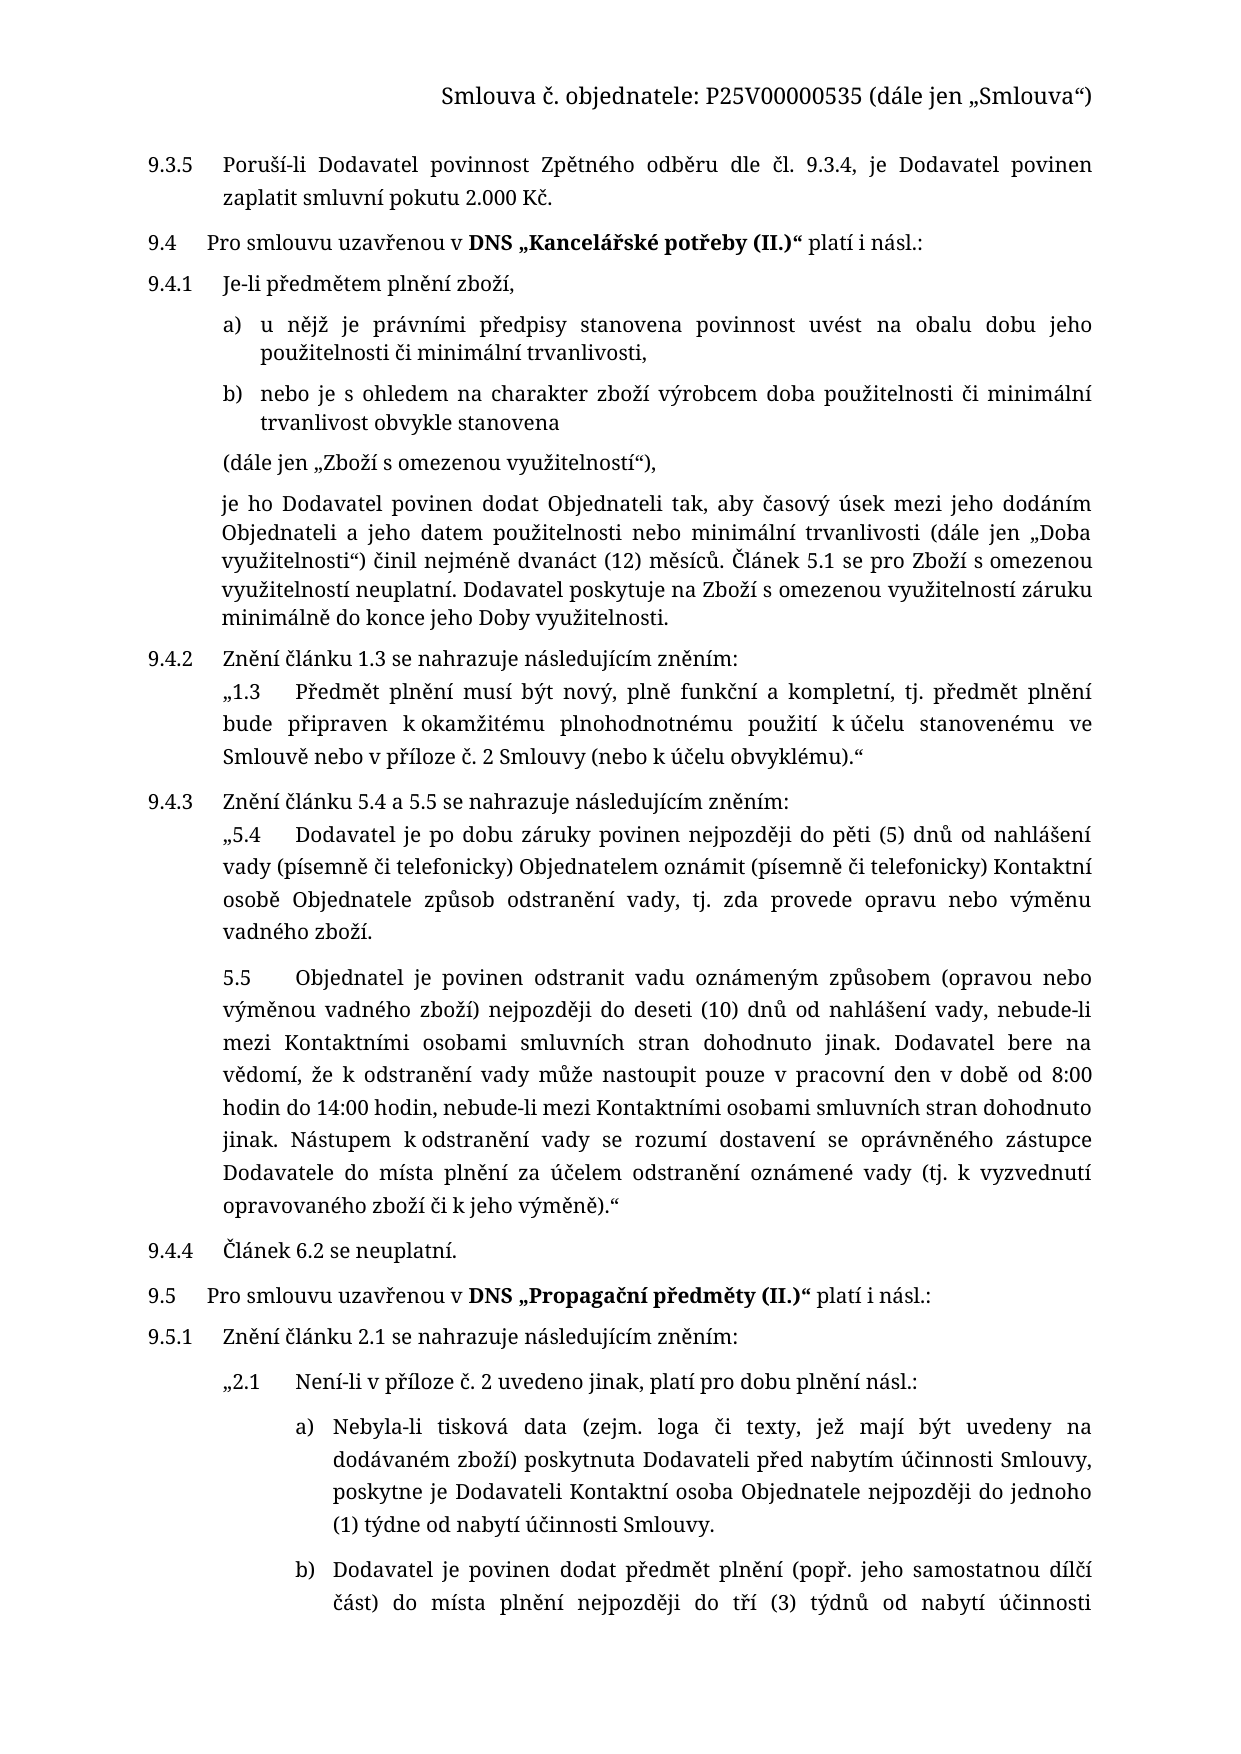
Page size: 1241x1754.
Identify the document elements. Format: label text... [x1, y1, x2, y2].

list „1.3 Předmět plnění musí být nový, plně funkční a kompletní, tj. předmět plnění bude připraven k okamžitému plnohodnotnému použití k účelu stanovenému ve Smlouvě nebo v příloze č. 2 Smlouvy (nebo k účelu obvyklému).“ [223, 677, 1093, 770]
list Článek 6.2 se neuplatní. [148, 1236, 1093, 1264]
text je ho Dodavatel povinen dodat Objednateli tak, aby časový úsek mezi jeho dodáním Objednateli a jeho datem použitelnosti nebo minimální trvanlivosti (dále jen „Doba využitelnosti“) činil nejméně dvanáct (12) měsíců. Článek 5.1 se pro Zboží s omezenou využitelností neuplatní. Dodavatel poskytuje na Zboží s omezenou využitelností záruku minimálně do konce jeho Doby využitelnosti. [221, 489, 1093, 632]
list Pro smlouvu uzavřenou v DNS „Propagační předměty (II.)“ platí i násl.: [148, 1281, 1093, 1309]
list Znění článku 5.4 a 5.5 se nahrazuje následujícím zněním: [148, 787, 1093, 816]
list Nebyla-li tisková data (zejm. loga či texty, jež mají být uvedeny na dodávaném zboží) poskytnuta Dodavateli před nabytím účinnosti Smlouvy, poskytne je Dodavateli Kontaktní osoba Objednatele nejpozději do jednoho (1) týdne od nabytí účinnosti Smlouvy. [295, 1412, 1093, 1538]
list Pro smlouvu uzavřenou v DNS „Kancelářské potřeby (II.)“ platí i násl.: [148, 228, 1093, 256]
list 5.5 Objednatel je povinen odstranit vadu oznámeným způsobem (opravou nebo výměnou vadného zboží) nejpozději do deseti (10) dnů od nahlášení vady, nebude-li mezi Kontaktními osobami smluvních stran dohodnuto jinak. Dodavatel bere na vědomí, že k odstranění vady může nastoupit pouze v pracovní den v době od 8:00 hodin do 14:00 hodin, nebude-li mezi Kontaktními osobami smluvních stran dohodnuto jinak. Nástupem k odstranění vady se rozumí dostavení se oprávněného zástupce Dodavatele do místa plnění za účelem odstranění oznámené vady (tj. k vyzvednutí opravovaného zboží či k jeho výměně).“ [223, 963, 1093, 1219]
list nebo je s ohledem na charakter zboží výrobcem doba použitelnosti či minimální trvanlivost obvykle stanovena [223, 379, 1093, 436]
list u nějž je právními předpisy stanovena povinnost uvést na obalu dobu jeho použitelnosti či minimální trvanlivosti, [223, 310, 1093, 367]
list Je-li předmětem plnění zboží, [148, 269, 1093, 297]
list Znění článku 2.1 se nahrazuje následujícím zněním: [148, 1322, 1093, 1350]
list Poruší-li Dodavatel povinnost Zpětného odběru dle čl. 9.3.4, je Dodavatel povinen zaplatit smluvní pokutu 2.000 Kč. [148, 150, 1093, 211]
list „2.1 Není-li v příloze č. 2 uvedeno jinak, platí pro dobu plnění násl.: [223, 1367, 1093, 1396]
list Znění článku 1.3 se nahrazuje následujícím zněním: [148, 644, 1093, 673]
list „5.4 Dodavatel je po dobu záruky povinen nejpozději do pěti (5) dnů od nahlášení vady (písemně či telefonicky) Objednatelem oznámit (písemně či telefonicky) Kontaktní osobě Objednatele způsob odstranění vady, tj. zda provede opravu nebo výměnu vadného zboží. [223, 820, 1093, 946]
text (dále jen „Zboží s omezenou využitelností“), [223, 448, 1093, 477]
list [295, 1555, 1093, 1616]
